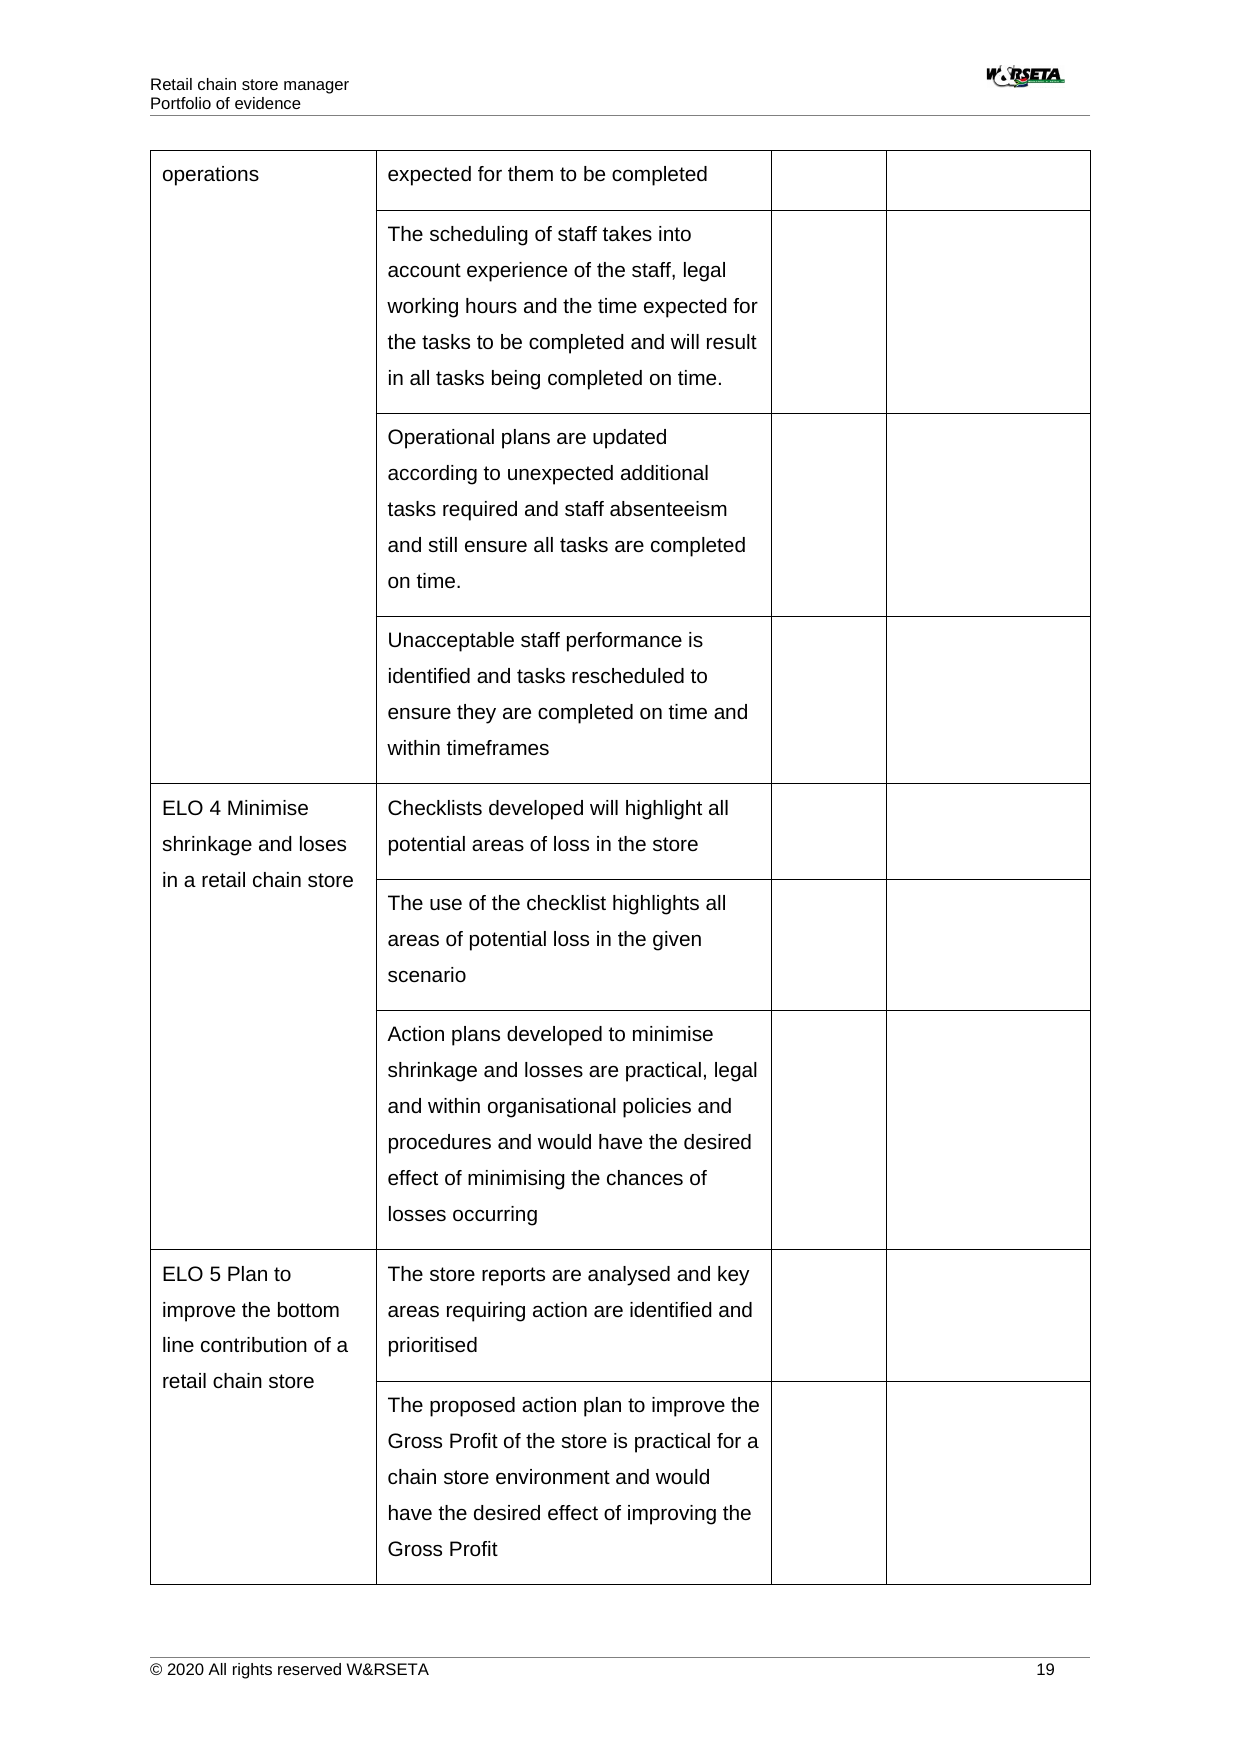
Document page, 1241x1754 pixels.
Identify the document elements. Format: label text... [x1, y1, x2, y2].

table_cell [772, 151, 886, 209]
table_cell Unacceptable staff performance is identified and tasks rescheduled to ensure they are completed on time and within timeframes [377, 617, 771, 783]
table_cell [151, 151, 376, 783]
table_cell The scheduling of staff takes into account experience of the staff, legal working hours and the time expected for the tasks to be completed and will result in all tasks being completed on time. [377, 211, 771, 413]
table_cell The store reports are analysed and key areas requiring action are identified and prioritised [377, 1250, 771, 1381]
table_cell [887, 414, 1090, 616]
table_cell [772, 880, 886, 1010]
table_cell Operational plans are updated according to unexpected additional tasks required and staff absenteeism and still ensure all tasks are completed on time. [377, 414, 771, 616]
table_cell [887, 1011, 1090, 1249]
table_cell [887, 784, 1090, 879]
picture [986, 65, 1065, 88]
table_cell [887, 1250, 1090, 1381]
table_cell [772, 414, 886, 616]
table_cell [772, 1011, 886, 1249]
table_cell ELO 5 Plan to improve the bottom line contribution of a retail chain store [151, 1250, 376, 1584]
table_cell [887, 211, 1090, 413]
table_cell [887, 151, 1090, 209]
table_cell [887, 617, 1090, 783]
table_cell [772, 1382, 886, 1584]
table_cell Action plans developed to minimise shrinkage and losses are practical, legal and within organisational policies and procedures and would have the desired effect of minimising the chances of losses occurring [377, 1011, 771, 1249]
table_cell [377, 151, 771, 209]
table_cell [772, 211, 886, 413]
table_cell [887, 1382, 1090, 1584]
table_cell The use of the checklist highlights all areas of potential loss in the given scenario [377, 880, 771, 1010]
table_cell [772, 1250, 886, 1381]
table_cell [772, 617, 886, 783]
table_cell ELO 4 Minimise shrinkage and loses in a retail chain store [151, 784, 376, 1249]
table_cell [887, 880, 1090, 1010]
table_cell [772, 784, 886, 879]
table_cell Checklists developed will highlight all potential areas of loss in the store [377, 784, 771, 879]
table_cell The proposed action plan to improve the Gross Profit of the store is practical for a chain store environment and would have the desired effect of improving the Gross Profit [377, 1382, 771, 1584]
